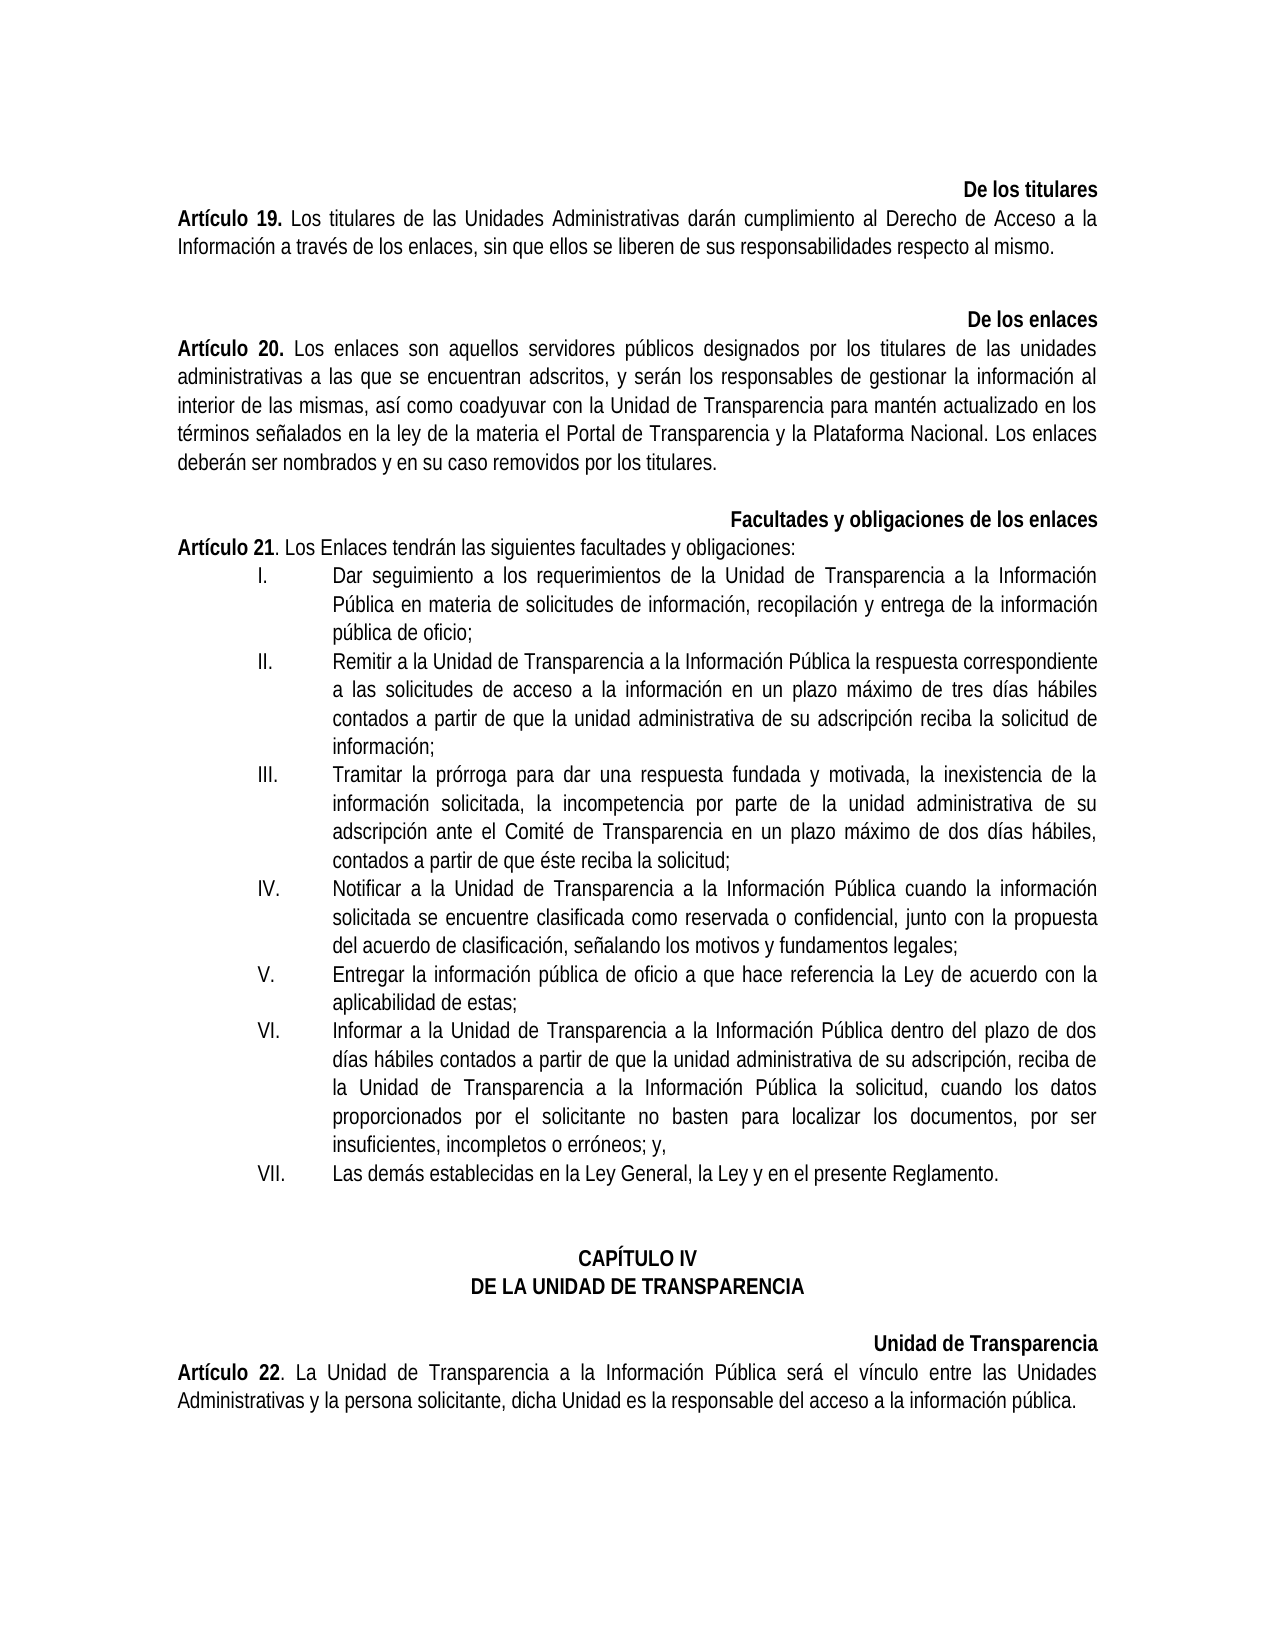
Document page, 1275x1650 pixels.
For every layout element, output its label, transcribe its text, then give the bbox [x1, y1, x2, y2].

list Tramitar la prórroga para dar una respuesta fundada y motivada, la inexistencia de la información solicitada, la incompetencia por parte de la unidad administrativa de su adscripción ante el Comité de Transparencia en un plazo máximo de dos días hábiles, contados a partir de que éste reciba la solicitud; [257, 761, 1098, 873]
list Notificar a la Unidad de Transparencia a la Información Pública cuando la información solicitada se encuentre clasificada como reservada o confidencial, junto con la propuesta del acuerdo de clasificación, señalando los motivos y fundamentos legales; [257, 875, 1098, 958]
list De los titulares [252, 176, 1098, 202]
list Entregar la información pública de oficio a que hace referencia la Ley de acuerdo con la aplicabilidad de estas; [257, 961, 1098, 1015]
list DE LA UNIDAD DE TRANSPARENCIA [177, 1273, 1098, 1300]
list Artículo 22. La Unidad de Transparencia a la Información Pública será el vínculo entre las Unidades Administrativas y la persona solicitante, dicha Unidad es la responsable del acceso a la información pública. [177, 1359, 1098, 1413]
list Artículo 21. Los Enlaces tendrán las siguientes facultades y obligaciones: [177, 534, 1098, 560]
list Dar seguimiento a los requerimientos de la Unidad de Transparencia a la Información Pública en materia de solicitudes de información, recopilación y entrega de la información pública de oficio; [257, 562, 1098, 646]
list Unidad de Transparencia [332, 1330, 1098, 1357]
list Remitir a la Unidad de Transparencia a la Información Pública la respuesta correspondiente a las solicitudes de acceso a la información en un plazo máximo de tres días hábiles contados a partir de que la unidad administrativa de su adscripción reciba la solicitud de información; [257, 648, 1098, 759]
list Las demás establecidas en la Ley General, la Ley y en el presente Reglamento. [257, 1159, 1098, 1186]
list Artículo 20. Los enlaces son aquellos servidores públicos designados por los titulares de las unidades administrativas a las que se encuentran adscritos, y serán los responsables de gestionar la información al interior de las mismas, así como coadyuvar con la Unidad de Transparencia para mantén actualizado en los términos señalados en la ley de la materia el Portal de Transparencia y la Plataforma Nacional. Los enlaces deberán ser nombrados y en su caso removidos por los titulares. [177, 335, 1098, 475]
list CAPÍTULO IV [177, 1245, 1098, 1271]
list Facultades y obligaciones de los enlaces [252, 506, 1098, 532]
list De los enlaces [252, 306, 1098, 333]
text Artículo 19. Los titulares de las Unidades Administrativas darán cumplimiento al Derecho de Acceso a la Información a través de los enlaces, sin que ellos se liberen de sus responsabilidades respecto al mismo. [177, 204, 1098, 259]
list Informar a la Unidad de Transparencia a la Información Pública dentro del plazo de dos días hábiles contados a partir de que la unidad administrativa de su adscripción, reciba de la Unidad de Transparencia a la Información Pública la solicitud, cuando los datos proporcionados por el solicitante no basten para localizar los documentos, por ser insuficientes, incompletos o erróneos; y, [257, 1017, 1098, 1157]
